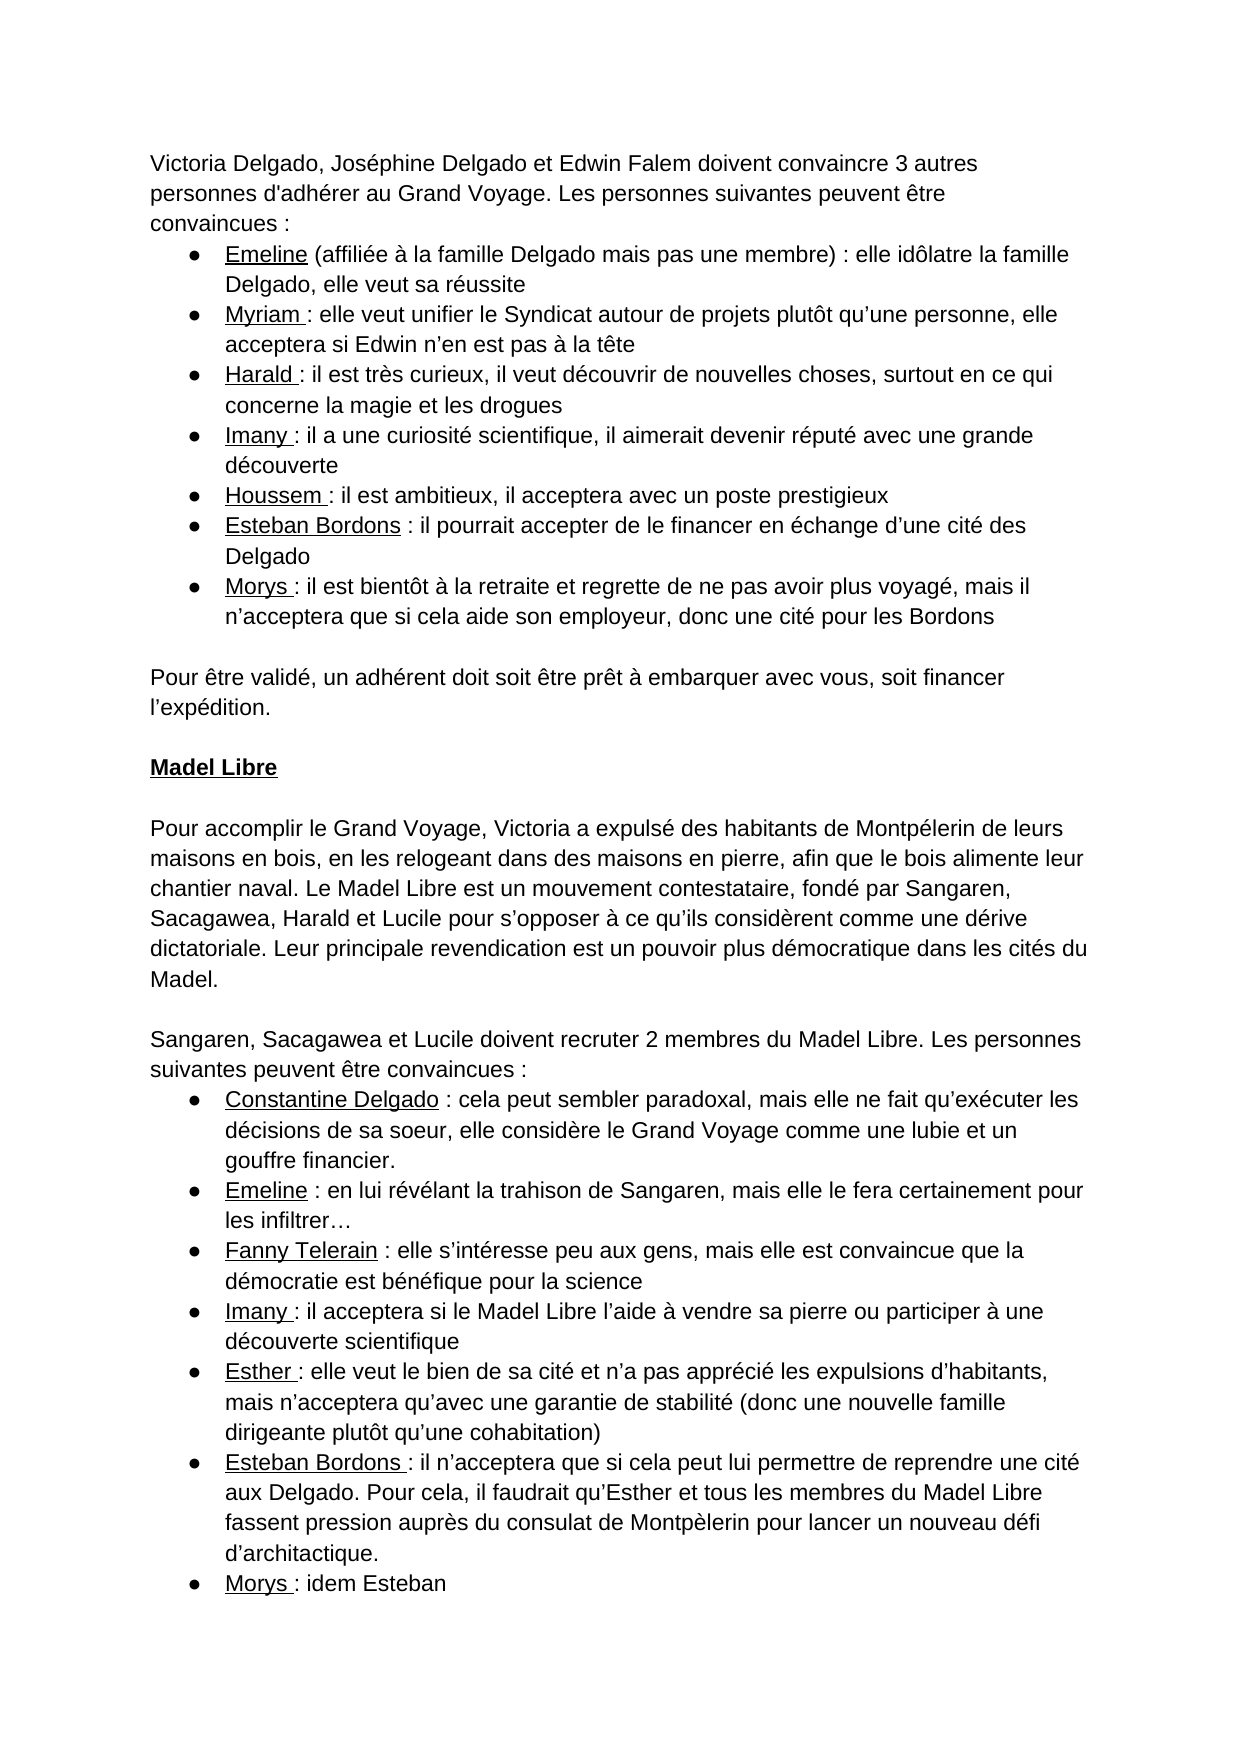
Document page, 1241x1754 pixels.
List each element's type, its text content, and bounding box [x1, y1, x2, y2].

list Myriam : elle veut unifier le Syndicat autour de projets plutôt qu’une personne, elle acceptera si Edwin n’en est pas à la tête [187, 301, 1090, 358]
list Emeline (affiliée à la famille Delgado mais pas une membre) : elle idôlatre la famille Delgado, elle veut sa réussite [187, 241, 1090, 297]
text Sangaren, Sacagawea et Lucile doivent recruter 2 membres du Madel Libre. Les personnes suivantes peuvent être convaincues : [150, 1026, 1090, 1083]
list Houssem : il est ambitieux, il acceptera avec un poste prestigieux [187, 482, 1090, 509]
list Harald : il est très curieux, il veut découvrir de nouvelles choses, surtout en ce qui concerne la magie et les drogues [187, 361, 1090, 418]
text Victoria Delgado, Joséphine Delgado et Edwin Falem doivent convaincre 3 autres personnes d'adhérer au Grand Voyage. Les personnes suivantes peuvent être convaincues : [150, 150, 1090, 237]
title Madel Libre [150, 754, 1090, 781]
list Esteban Bordons : il n’acceptera que si cela peut lui permettre de reprendre une cité aux Delgado. Pour cela, il faudrait qu’Esther et tous les membres du Madel Libre fassent pression auprès du consulat de Montpèlerin pour lancer un nouveau défi d’architactique. [187, 1449, 1090, 1566]
text Pour être validé, un adhérent doit soit être prêt à embarquer avec vous, soit financer l’expédition. [150, 663, 1090, 720]
list Esteban Bordons : il pourrait accepter de le financer en échange d’une cité des Delgado [187, 512, 1090, 569]
list Esther : elle veut le bien de sa cité et n’a pas apprécié les expulsions d’habitants, mais n’acceptera qu’avec une garantie de stabilité (donc une nouvelle famille dirigeante plutôt qu’une cohabitation) [187, 1358, 1090, 1445]
list Imany : il a une curiosité scientifique, il aimerait devenir réputé avec une grande découverte [187, 422, 1090, 478]
list Fanny Telerain : elle s’intéresse peu aux gens, mais elle est convaincue que la démocratie est bénéfique pour la science [187, 1237, 1090, 1294]
list Emeline : en lui révélant la trahison de Sangaren, mais elle le fera certainement pour les infiltrer… [187, 1177, 1090, 1234]
list Imany : il acceptera si le Madel Libre l’aide à vendre sa pierre ou participer à une découverte scientifique [187, 1298, 1090, 1354]
list Morys : il est bientôt à la retraite et regrette de ne pas avoir plus voyagé, mais il n’acceptera que si cela aide son employeur, donc une cité pour les Bordons [187, 573, 1090, 629]
list Constantine Delgado : cela peut sembler paradoxal, mais elle ne fait qu’exécuter les décisions de sa soeur, elle considère le Grand Voyage comme une lubie et un gouffre financier. [187, 1086, 1090, 1173]
list Morys : idem Esteban [187, 1570, 1090, 1596]
text Pour accomplir le Grand Voyage, Victoria a expulsé des habitants de Montpélerin de leurs maisons en bois, en les relogeant dans des maisons en pierre, afin que le bois alimente leur chantier naval. Le Madel Libre est un mouvement contestataire, fondé par Sangaren, Sacagawea, Harald et Lucile pour s’opposer à ce qu’ils considèrent comme une dérive dictatoriale. Leur principale revendication est un pouvoir plus démocratique dans les cités du Madel. [150, 814, 1090, 992]
